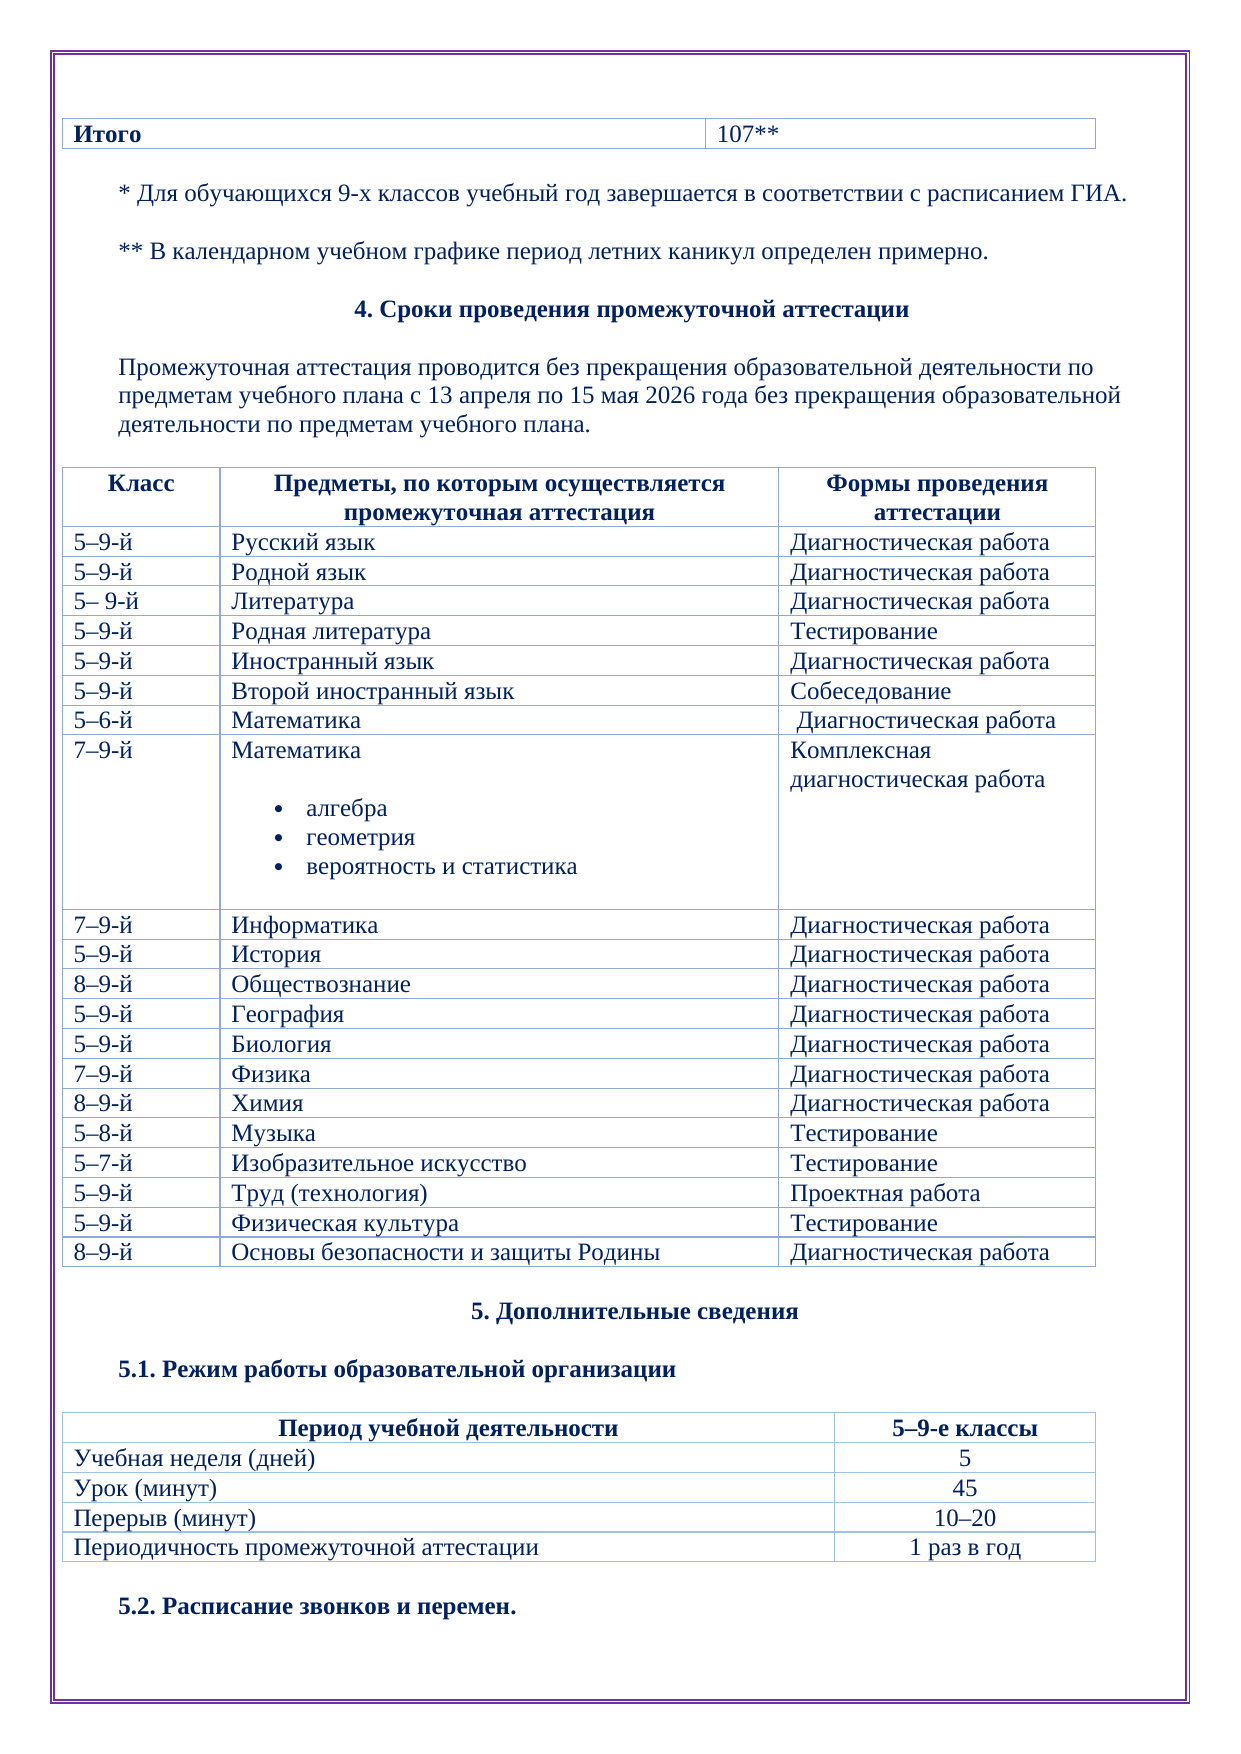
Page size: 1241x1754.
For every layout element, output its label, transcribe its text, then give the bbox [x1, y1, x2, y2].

table_cell 10–20 [835, 1503, 1095, 1531]
table_cell Родная литература [221, 616, 778, 645]
table_cell Обществознание [221, 969, 778, 998]
table_cell Диагностическая работа [779, 1059, 1095, 1087]
table_cell Тестирование [779, 616, 1095, 645]
table_cell Учебная неделя (дней) [63, 1443, 834, 1472]
table_cell Тестирование [779, 1208, 1095, 1236]
table_cell Диагностическая работа [779, 646, 1095, 675]
table_cell Диагностическая работа [779, 1089, 1095, 1117]
table_cell 8–9-й [63, 1089, 219, 1117]
table_cell Изобразительное искусство [221, 1148, 778, 1177]
table_cell Диагностическая работа [779, 527, 1095, 556]
table_cell 5–7-й [63, 1148, 219, 1177]
table_cell Диагностическая работа [779, 557, 1095, 585]
table_cell Труд (технология) [221, 1178, 778, 1207]
text Промежуточная аттестация проводится без прекращения образовательной деятельности по предметам учебного плана с 13 апреля по 15 мая 2026 года без прекращения образовательной деятельности по предметам учебного плана. [118, 352, 1152, 438]
table_cell Физика [221, 1059, 778, 1087]
table_cell Тестирование [779, 1148, 1095, 1177]
table_cell 7–9-й [63, 1059, 219, 1087]
table_cell Иностранный язык [221, 646, 778, 675]
table_cell 5–6-й [63, 706, 219, 734]
table_cell Основы безопасности и защиты Родины [221, 1238, 778, 1266]
table_cell Физическая культура [221, 1208, 778, 1236]
table_cell 5–9-й [63, 1208, 219, 1236]
table_cell 7–9-й [63, 735, 219, 909]
table_cell Собеседование [779, 676, 1095, 704]
table_cell 5–9-й [63, 940, 219, 968]
table_header 5–9-е классы [835, 1413, 1095, 1442]
text ** В календарном учебном графике период летних каникул определен примерно. [118, 236, 1152, 265]
table_cell Тестирование [779, 1118, 1095, 1147]
table_header Формы проведения аттестации [779, 468, 1095, 526]
table_cell 8–9-й [63, 1238, 219, 1266]
table_cell Диагностическая работа [779, 969, 1095, 998]
table_cell Периодичность промежуточной аттестации [63, 1533, 834, 1561]
table_cell 107** [706, 119, 1095, 148]
table_cell 5–9-й [63, 1178, 219, 1207]
table_cell Биология [221, 1029, 778, 1058]
table_cell Химия [221, 1089, 778, 1117]
table_cell 5–9-й [63, 616, 219, 645]
table_header Период учебной деятельности [63, 1413, 834, 1442]
table_cell Комплексная диагностическая работа [779, 735, 1095, 909]
table_cell 8–9-й [63, 969, 219, 998]
table_cell География [221, 999, 778, 1028]
table_cell Диагностическая работа [779, 999, 1095, 1028]
table_cell 5–9-й [63, 557, 219, 585]
table_header Класс [63, 468, 219, 526]
table_cell Литература [221, 586, 778, 615]
table_cell 5–9-й [63, 999, 219, 1028]
table_cell Диагностическая работа [779, 1029, 1095, 1058]
table_cell Информатика [221, 910, 778, 938]
table_cell Русский язык [221, 527, 778, 556]
text * Для обучающихся 9-х классов учебный год завершается в соответствии с расписанием ГИА. [118, 178, 1152, 207]
table_cell Проектная работа [779, 1178, 1095, 1207]
table_cell Второй иностранный язык [221, 676, 778, 704]
table_cell Математика алгебра геометрия вероятность и статистика [221, 735, 778, 909]
table_cell Итого [63, 119, 705, 148]
table_cell Диагностическая работа [779, 940, 1095, 968]
table_cell 5 [835, 1443, 1095, 1472]
table_cell 5–9-й [63, 1029, 219, 1058]
table_cell 45 [835, 1473, 1095, 1502]
table_cell Урок (минут) [63, 1473, 834, 1502]
table_cell История [221, 940, 778, 968]
table_cell Диагностическая работа [779, 1238, 1095, 1266]
text 5.2. Расписание звонков и перемен. [118, 1591, 1152, 1620]
table_cell 5–9-й [63, 676, 219, 704]
text 5. Дополнительные сведения [118, 1296, 1152, 1325]
table_cell Математика [221, 706, 778, 734]
table_header Предметы, по которым осуществляется промежуточная аттестация [221, 468, 778, 526]
table_cell Музыка [221, 1118, 778, 1147]
table_cell 5–9-й [63, 646, 219, 675]
table_cell Диагностическая работа [779, 586, 1095, 615]
table_cell 5–8-й [63, 1118, 219, 1147]
table_cell 1 раз в год [835, 1533, 1095, 1561]
table_cell 7–9-й [63, 910, 219, 938]
table_cell 5– 9-й [63, 586, 219, 615]
text 4. Сроки проведения промежуточной аттестации [118, 294, 1152, 323]
text 5.1. Режим работы образовательной организации [118, 1354, 1152, 1383]
table_cell Родной язык [221, 557, 778, 585]
table_cell 5–9-й [63, 527, 219, 556]
table_cell Диагностическая работа [779, 910, 1095, 938]
table_cell Диагностическая работа [779, 706, 1095, 734]
table_cell Перерыв (минут) [63, 1503, 834, 1531]
